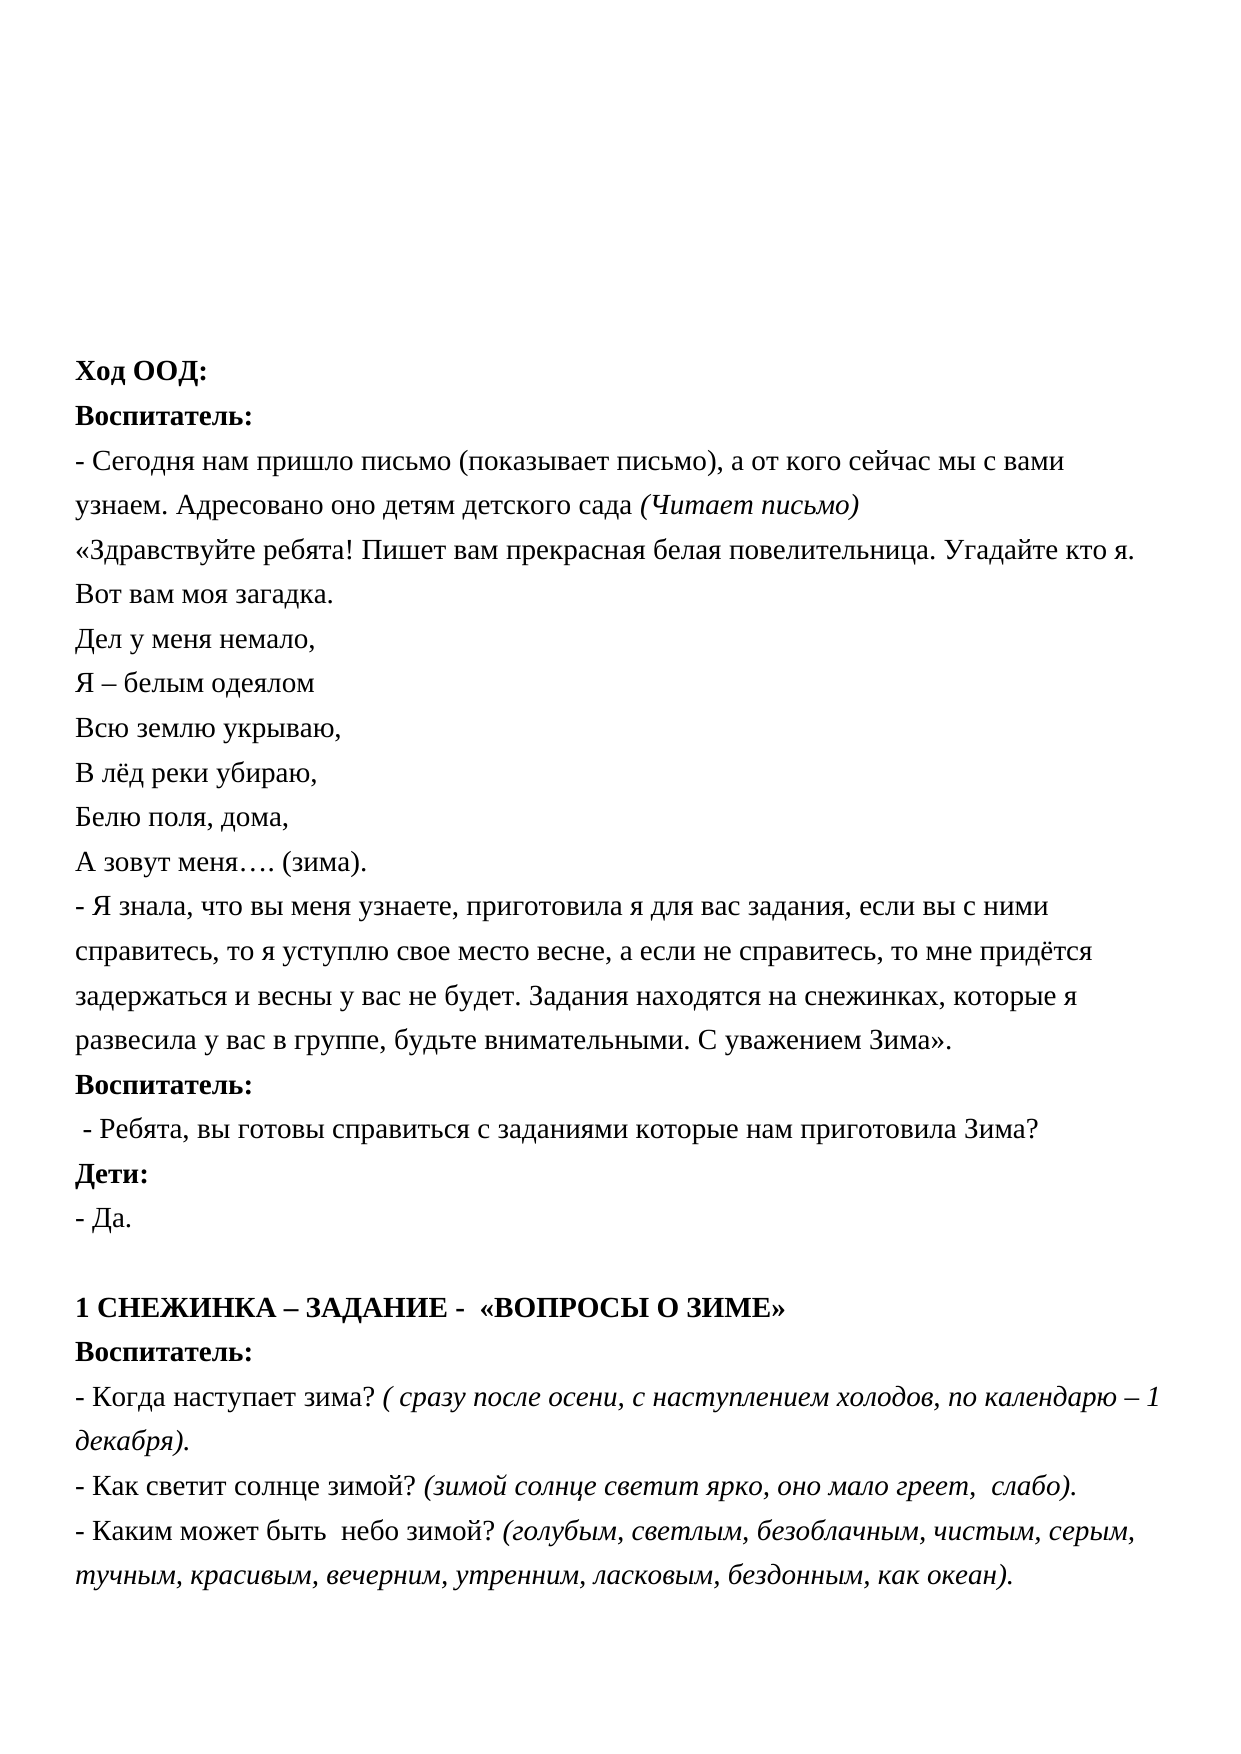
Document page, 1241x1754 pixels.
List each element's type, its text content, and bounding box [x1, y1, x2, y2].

text Воспитатель: [75, 387, 1165, 432]
text Ход ООД: [75, 342, 1165, 387]
text - Ребята, вы готовы справиться с заданиями которые нам приготовила Зима? [75, 1100, 1165, 1145]
text - Когда наступает зима? ( сразу после осени, с наступлением холодов, по календарю – 1 декабря). [75, 1368, 1165, 1457]
text Воспитатель: [75, 1323, 1165, 1368]
text - Да. [75, 1189, 1165, 1234]
text - Я знала, что вы меня узнаете, приготовила я для вас задания, если вы с ними справитесь, то я уступлю свое место весне, а если не справитесь, то мне придётся задержаться и весны у вас не будет. Задания находятся на снежинках, которые я развесила у вас в группе, будьте внимательными. С уважением Зима». [75, 877, 1165, 1056]
text А зовут меня…. (зима). [75, 833, 1165, 877]
text «Здравствуйте ребята! Пишет вам прекрасная белая повелительница. Угадайте кто я. Вот вам моя загадка. [75, 521, 1165, 610]
text - Как светит солнце зимой? (зимой солнце светит ярко, оно мало греет, слабо). [75, 1457, 1165, 1502]
text Воспитатель: [75, 1056, 1165, 1100]
text - Сегодня нам пришло письмо (показывает письмо), а от кого сейчас мы с вами узнаем. Адресовано оно детям детского сада (Читает письмо) [75, 432, 1165, 521]
text Дети: [75, 1145, 1165, 1189]
text Белю поля, дома, [75, 788, 1165, 833]
text - Каким может быть небо зимой? (голубым, светлым, безоблачным, чистым, серым, тучным, красивым, вечерним, утренним, ласковым, бездонным, как океан). [75, 1502, 1165, 1591]
text Дел у меня немало, [75, 610, 1165, 654]
text Всю землю укрываю, [75, 699, 1165, 744]
text 1 СНЕЖИНКА – ЗАДАНИЕ - «ВОПРОСЫ О ЗИМЕ» [75, 1279, 1165, 1323]
text В лёд реки убираю, [75, 744, 1165, 788]
text Я – белым одеялом [75, 654, 1165, 699]
